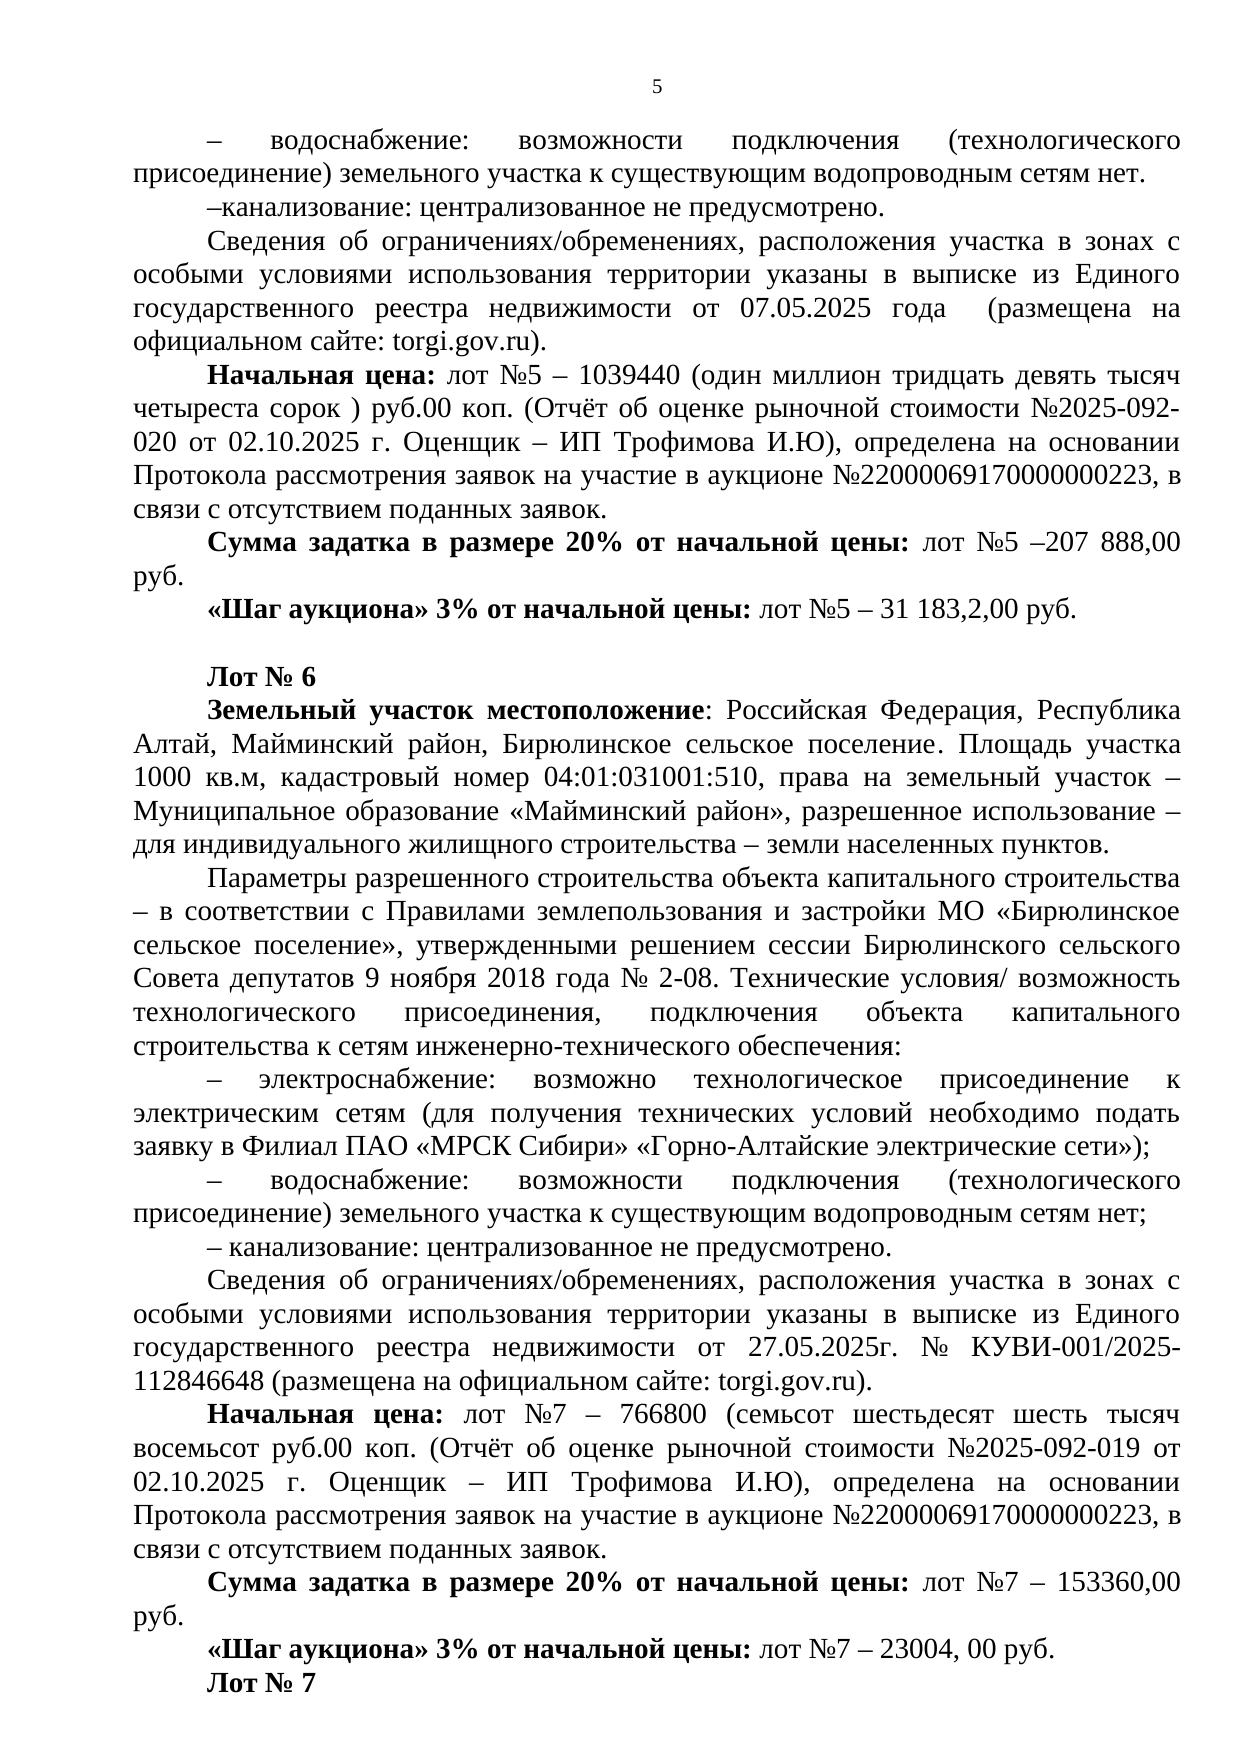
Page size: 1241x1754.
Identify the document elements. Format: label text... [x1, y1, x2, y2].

text Сведения об ограничениях/обременениях, расположения участка в зонах с особыми условиями использования территории указаны в выписке из Единого государственного реестра недвижимости от 07.05.2025 года (размещена на официальном сайте: torgi.gov.ru). [133, 223, 1181, 357]
text Сведения об ограничениях/обременениях, расположения участка в зонах с особыми условиями использования территории указаны в выписке из Единого государственного реестра недвижимости от 27.05.2025г. № КУВИ-001/2025-112846648 (размещена на официальном сайте: torgi.gov.ru). [133, 1262, 1181, 1397]
text –канализование: централизованное не предусмотрено. [133, 189, 1181, 223]
text Лот № 7 [133, 1665, 1181, 1698]
text Лот № 6 [133, 659, 1181, 692]
text Начальная цена: лот №5 – 1039440 (один миллион тридцать девять тысяч четыреста сорок ) руб.00 коп. (Отчёт об оценке рыночной стоимости №2025-092-020 от 02.10.2025 г. Оценщик – ИП Трофимова И.Ю), определена на основании Протокола рассмотрения заявок на участие в аукционе №22000069170000000223, в связи с отсутствием поданных заявок. [133, 357, 1181, 524]
text – водоснабжение: возможности подключения (технологического присоединение) земельного участка к существующим водопроводным сетям нет. [133, 122, 1181, 189]
text Параметры разрешенного строительства объекта капитального строительства – в соответствии с Правилами землепользования и застройки МО «Бирюлинское сельское поселение», утвержденными решением сессии Бирюлинского сельского Совета депутатов 9 ноября 2018 года № 2-08. Технические условия/ возможность технологического присоединения, подключения объекта капитального строительства к сетям инженерно-технического обеспечения: [133, 860, 1181, 1061]
text – электроснабжение: возможно технологическое присоединение к электрическим сетям (для получения технических условий необходимо подать заявку в Филиал ПАО «МРСК Сибири» «Горно-Алтайские электрические сети»); [133, 1061, 1181, 1162]
text Начальная цена: лот №7 – 766800 (семьсот шестьдесят шесть тысяч восемьсот руб.00 коп. (Отчёт об оценке рыночной стоимости №2025-092-019 от 02.10.2025 г. Оценщик – ИП Трофимова И.Ю), определена на основании Протокола рассмотрения заявок на участие в аукционе №22000069170000000223, в связи с отсутствием поданных заявок. [133, 1397, 1181, 1564]
text Сумма задатка в размере 20% от начальной цены: лот №7 – 153360,00 руб. [133, 1564, 1181, 1631]
text Сумма задатка в размере 20% от начальной цены: лот №5 –207 888,00 руб. [133, 524, 1181, 592]
text Земельный участок местоположение: Российская Федерация, Республика Алтай, Майминский район, Бирюлинское сельское поселение. Площадь участка 1000 кв.м, кадастровый номер 04:01:031001:510, права на земельный участок – Муниципальное образование «Майминский район», разрешенное использование – для индивидуального жилищного строительства – земли населенных пунктов. [133, 726, 1181, 860]
text – канализование: централизованное не предусмотрено. [133, 1229, 1181, 1262]
text – водоснабжение: возможности подключения (технологического присоединение) земельного участка к существующим водопроводным сетям нет; [133, 1162, 1181, 1229]
text «Шаг аукциона» 3% от начальной цены: лот №7 – 23004, 00 руб. [133, 1631, 1181, 1665]
text «Шаг аукциона» 3% от начальной цены: лот №5 – 31 183,2,00 руб. [133, 592, 1181, 625]
